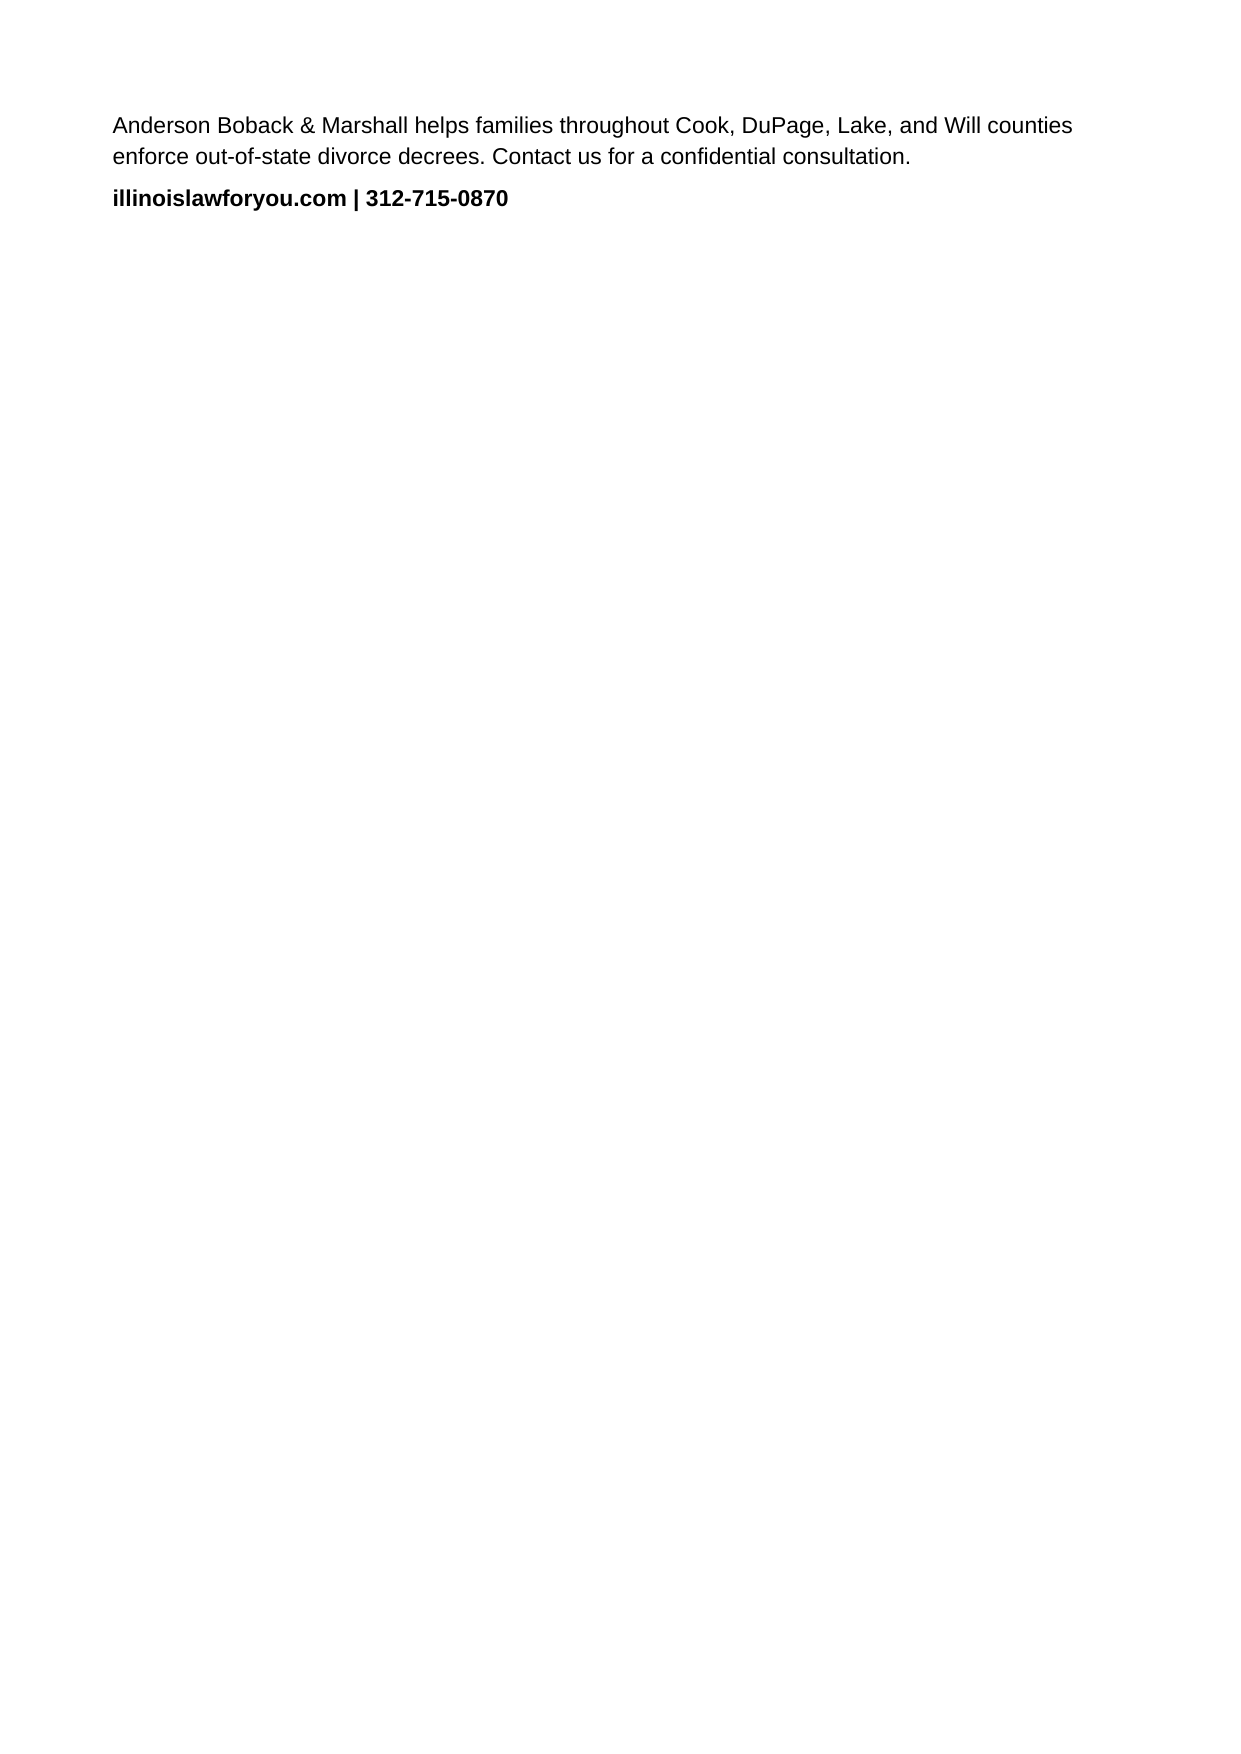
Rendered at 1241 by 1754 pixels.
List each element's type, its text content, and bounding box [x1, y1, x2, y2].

text Anderson Boback & Marshall helps families throughout Cook, DuPage, Lake, and Will counties enforce out-of-state divorce decrees. Contact us for a confidential consultation. [112, 112, 1128, 169]
text illinoislawforyou.com | 312-715-0870 [112, 185, 1128, 212]
